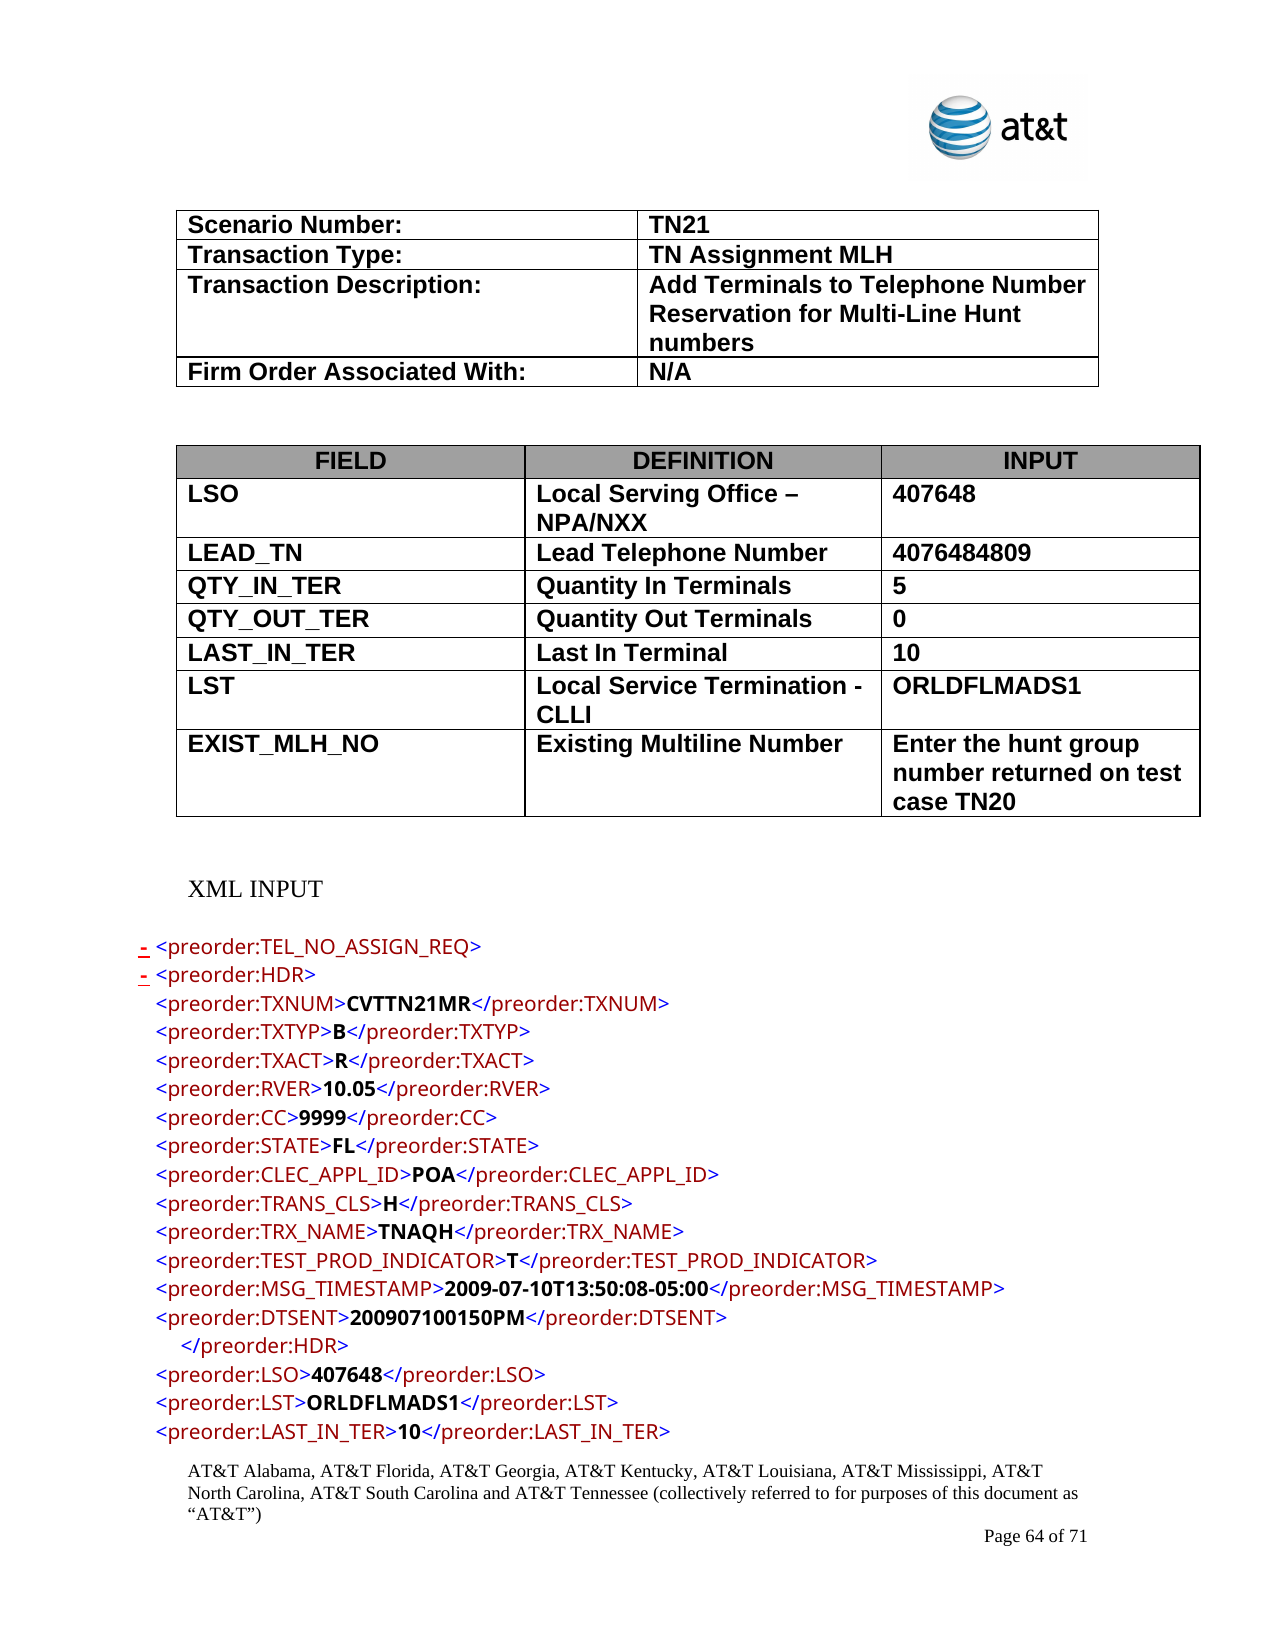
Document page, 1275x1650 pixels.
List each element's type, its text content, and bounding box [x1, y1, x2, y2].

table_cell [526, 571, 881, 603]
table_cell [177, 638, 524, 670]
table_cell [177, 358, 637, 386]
text <preorder:CLEC_APPL_ID>POA</preorder:CLEC_APPL_ID> [137, 1160, 1087, 1189]
text <preorder:TXACT>R</preorder:TXACT> [137, 1046, 1087, 1074]
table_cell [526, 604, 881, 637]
text <preorder:TXTYP>B</preorder:TXTYP> [137, 1017, 1087, 1046]
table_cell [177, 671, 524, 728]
text <preorder:STATE>FL</preorder:STATE> [137, 1132, 1087, 1160]
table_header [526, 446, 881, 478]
text <preorder:TEST_PROD_INDICATOR>T</preorder:TEST_PROD_INDICATOR> [137, 1246, 1087, 1274]
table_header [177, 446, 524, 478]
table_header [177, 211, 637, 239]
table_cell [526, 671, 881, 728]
text <preorder:TRX_NAME>TNAQH</preorder:TRX_NAME> [137, 1217, 1087, 1246]
text <preorder:CC>9999</preorder:CC> [137, 1103, 1087, 1132]
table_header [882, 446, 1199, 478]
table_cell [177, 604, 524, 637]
picture [908, 74, 1088, 181]
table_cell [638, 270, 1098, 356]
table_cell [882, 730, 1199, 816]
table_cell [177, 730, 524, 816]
text <preorder:TXNUM>CVTTN21MR</preorder:TXNUM> [137, 989, 1087, 1017]
text <preorder:RVER>10.05</preorder:RVER> [137, 1074, 1087, 1103]
text </preorder:HDR> [162, 1331, 1087, 1360]
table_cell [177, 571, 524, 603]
text <preorder:LAST_IN_TER>10</preorder:LAST_IN_TER> [137, 1417, 1087, 1446]
text <preorder:MSG_TIMESTAMP>2009-07-10T13:50:08-05:00</preorder:MSG_TIMESTAMP> [137, 1274, 1087, 1303]
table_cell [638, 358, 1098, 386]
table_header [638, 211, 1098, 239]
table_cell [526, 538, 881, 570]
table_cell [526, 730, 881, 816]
text - <preorder:HDR> [137, 960, 1087, 989]
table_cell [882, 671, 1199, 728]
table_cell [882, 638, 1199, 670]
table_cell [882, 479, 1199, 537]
text - <preorder:TEL_NO_ASSIGN_REQ> [137, 932, 1087, 960]
text <preorder:LST>ORLDFLMADS1</preorder:LST> [137, 1388, 1087, 1417]
text <preorder:DTSENT>200907100150PM</preorder:DTSENT> [137, 1303, 1087, 1331]
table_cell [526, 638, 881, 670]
text <preorder:LSO>407648</preorder:LSO> [137, 1360, 1087, 1388]
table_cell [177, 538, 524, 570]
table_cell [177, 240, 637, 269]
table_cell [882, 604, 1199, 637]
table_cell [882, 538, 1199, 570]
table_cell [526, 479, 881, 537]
text XML INPUT [187, 874, 1087, 903]
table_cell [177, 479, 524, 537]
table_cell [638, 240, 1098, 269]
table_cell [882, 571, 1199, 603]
text <preorder:TRANS_CLS>H</preorder:TRANS_CLS> [137, 1189, 1087, 1217]
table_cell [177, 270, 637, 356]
